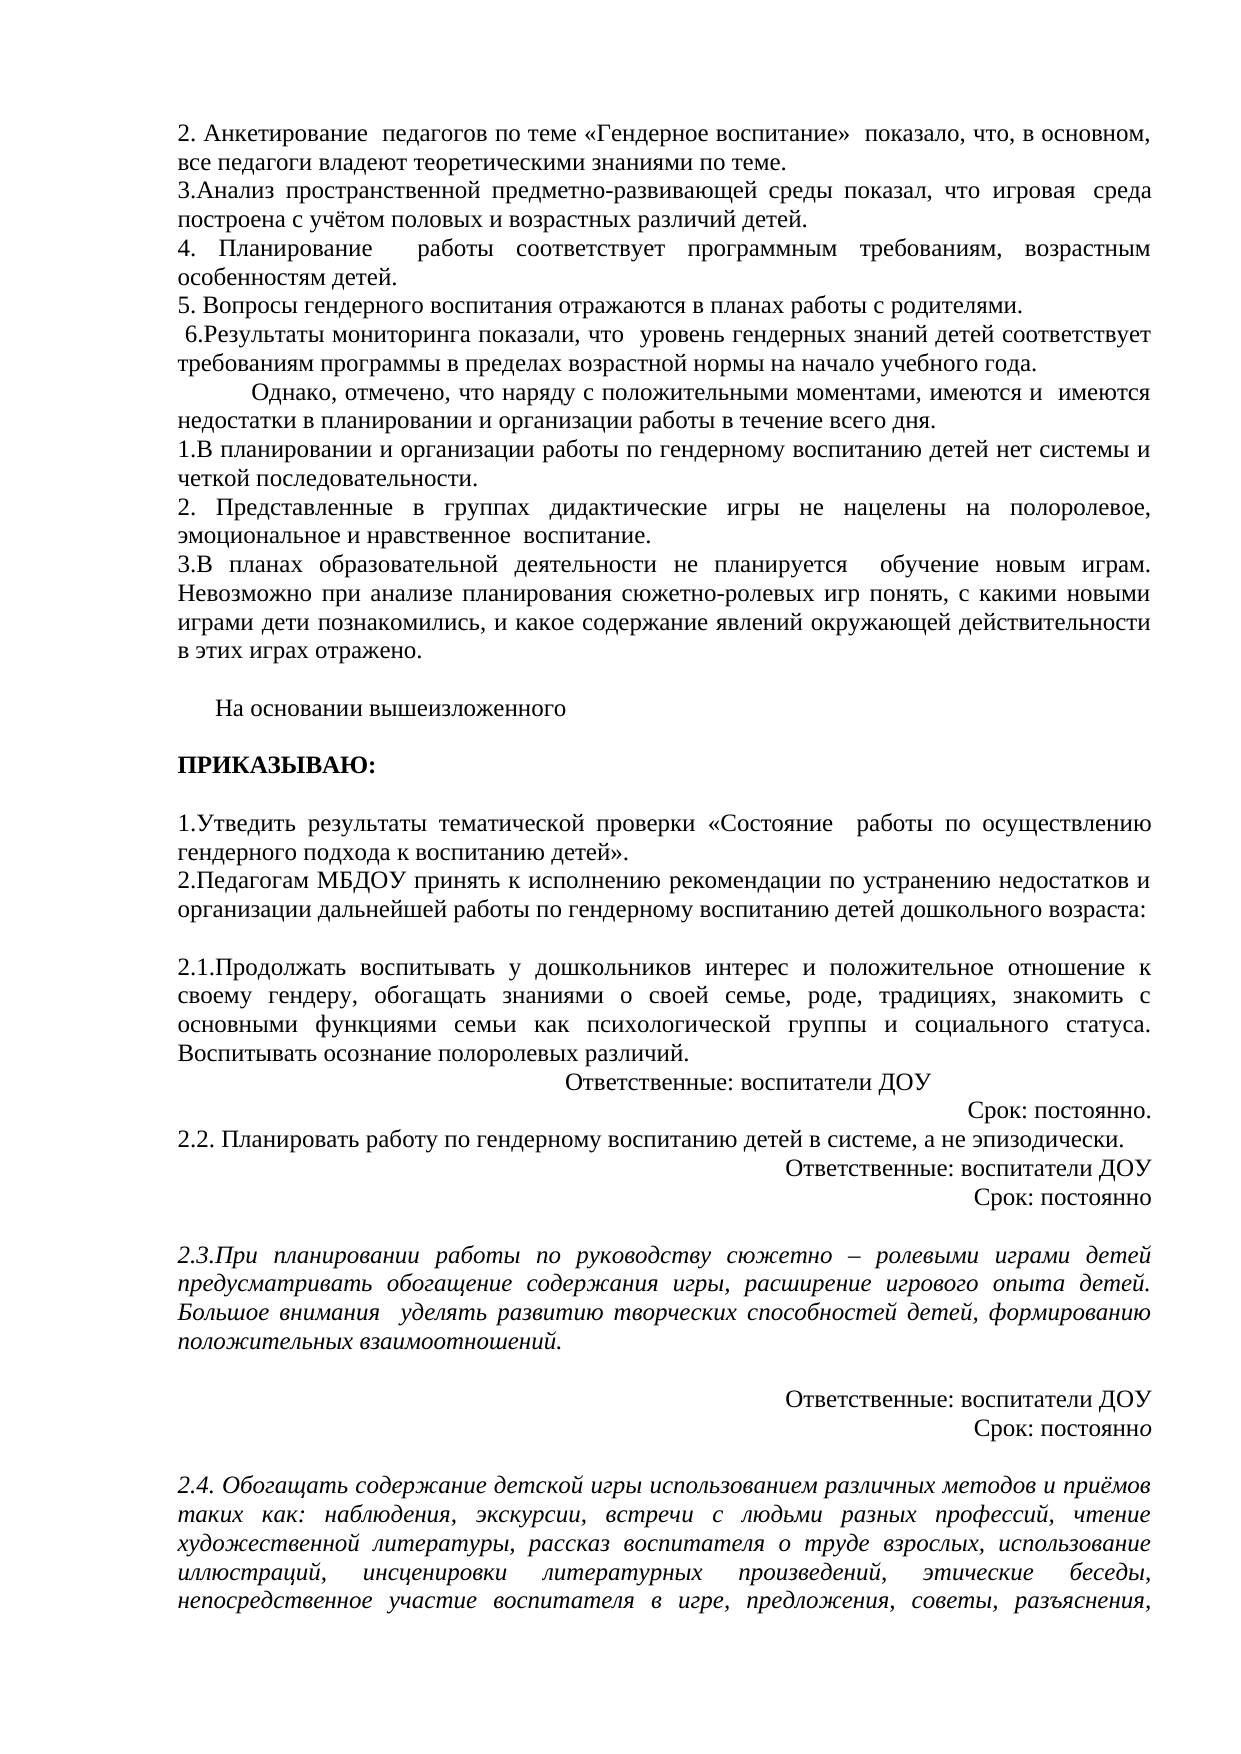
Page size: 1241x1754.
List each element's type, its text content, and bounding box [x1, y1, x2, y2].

text 2.2. Планировать работу по гендерному воспитанию детей в системе, а не эпизодически. [177, 1124, 1152, 1153]
text 1.В планировании и организации работы по гендерному воспитанию детей нет системы и четкой последовательности. [177, 434, 1152, 492]
text 4. Планирование работы соответствует программным требованиям, возрастным особенностям детей. [177, 233, 1152, 291]
text Однако, отмечено, что наряду с положительными моментами, имеются и имеются недостатки в планировании и организации работы в течение всего дня. [177, 377, 1152, 434]
text Срок: постоянно [215, 1413, 1152, 1441]
text 3.Анализ пространственной предметно-развивающей среды показал, что игровая среда построена с учётом половых и возрастных различий детей. [177, 176, 1152, 233]
text 2.1.Продолжать воспитывать у дошкольников интерес и положительное отношение к своему гендеру, обогащать знаниями о своей семье, роде, традициях, знакомить с основными функциями семьи как психологической группы и социального статуса. Воспитывать осознание полоролевых различий. [177, 952, 1152, 1067]
text 1.Утведить результаты тематической проверки «Состояние работы по осуществлению гендерного подхода к воспитанию детей». [177, 808, 1152, 866]
text 2.Педагогам МБДОУ принять к исполнению рекомендации по устранению недостатков и организации дальнейшей работы по гендерному воспитанию детей дошкольного возраста: [177, 866, 1152, 923]
text Срок: постоянно. [215, 1096, 1152, 1124]
text 2. Представленные в группах дидактические игры не нацелены на полоролевое, эмоциональное и нравственное воспитание. [177, 492, 1152, 549]
text На основании вышеизложенного [177, 693, 1152, 722]
text 5. Вопросы гендерного воспитания отражаются в планах работы с родителями. [177, 291, 1152, 319]
text ПРИКАЗЫВАЮ: [177, 751, 1152, 779]
text Ответственные: воспитатели ДОУ [215, 1153, 1152, 1182]
text 2.3.При планировании работы по руководству сюжетно – ролевыми играми детей предусматривать обогащение содержания игры, расширение игрового опыта детей. Большое внимания уделять развитию творческих способностей детей, формированию положительных взаимоотношений. [177, 1240, 1152, 1355]
text 3.В планах образовательной деятельности не планируется обучение новым играм. Невозможно при анализе планирования сюжетно-ролевых игр понять, с какими новыми играми дети познакомились, и какое содержание явлений окружающей действительности в этих играх отражено. [177, 549, 1152, 664]
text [177, 1471, 1152, 1614]
text Срок: постоянно [215, 1182, 1152, 1211]
text 2. Анкетирование педагогов по теме «Гендерное воспитание» показало, что, в основном, все педагоги владеют теоретическими знаниями по теме. [177, 118, 1152, 176]
text 6.Результаты мониторинга показали, что уровень гендерных знаний детей соответствует требованиям программы в пределах возрастной нормы на начало учебного года. [177, 319, 1152, 377]
text Ответственные: воспитатели ДОУ [215, 1067, 1152, 1096]
text Ответственные: воспитатели ДОУ [215, 1384, 1152, 1413]
